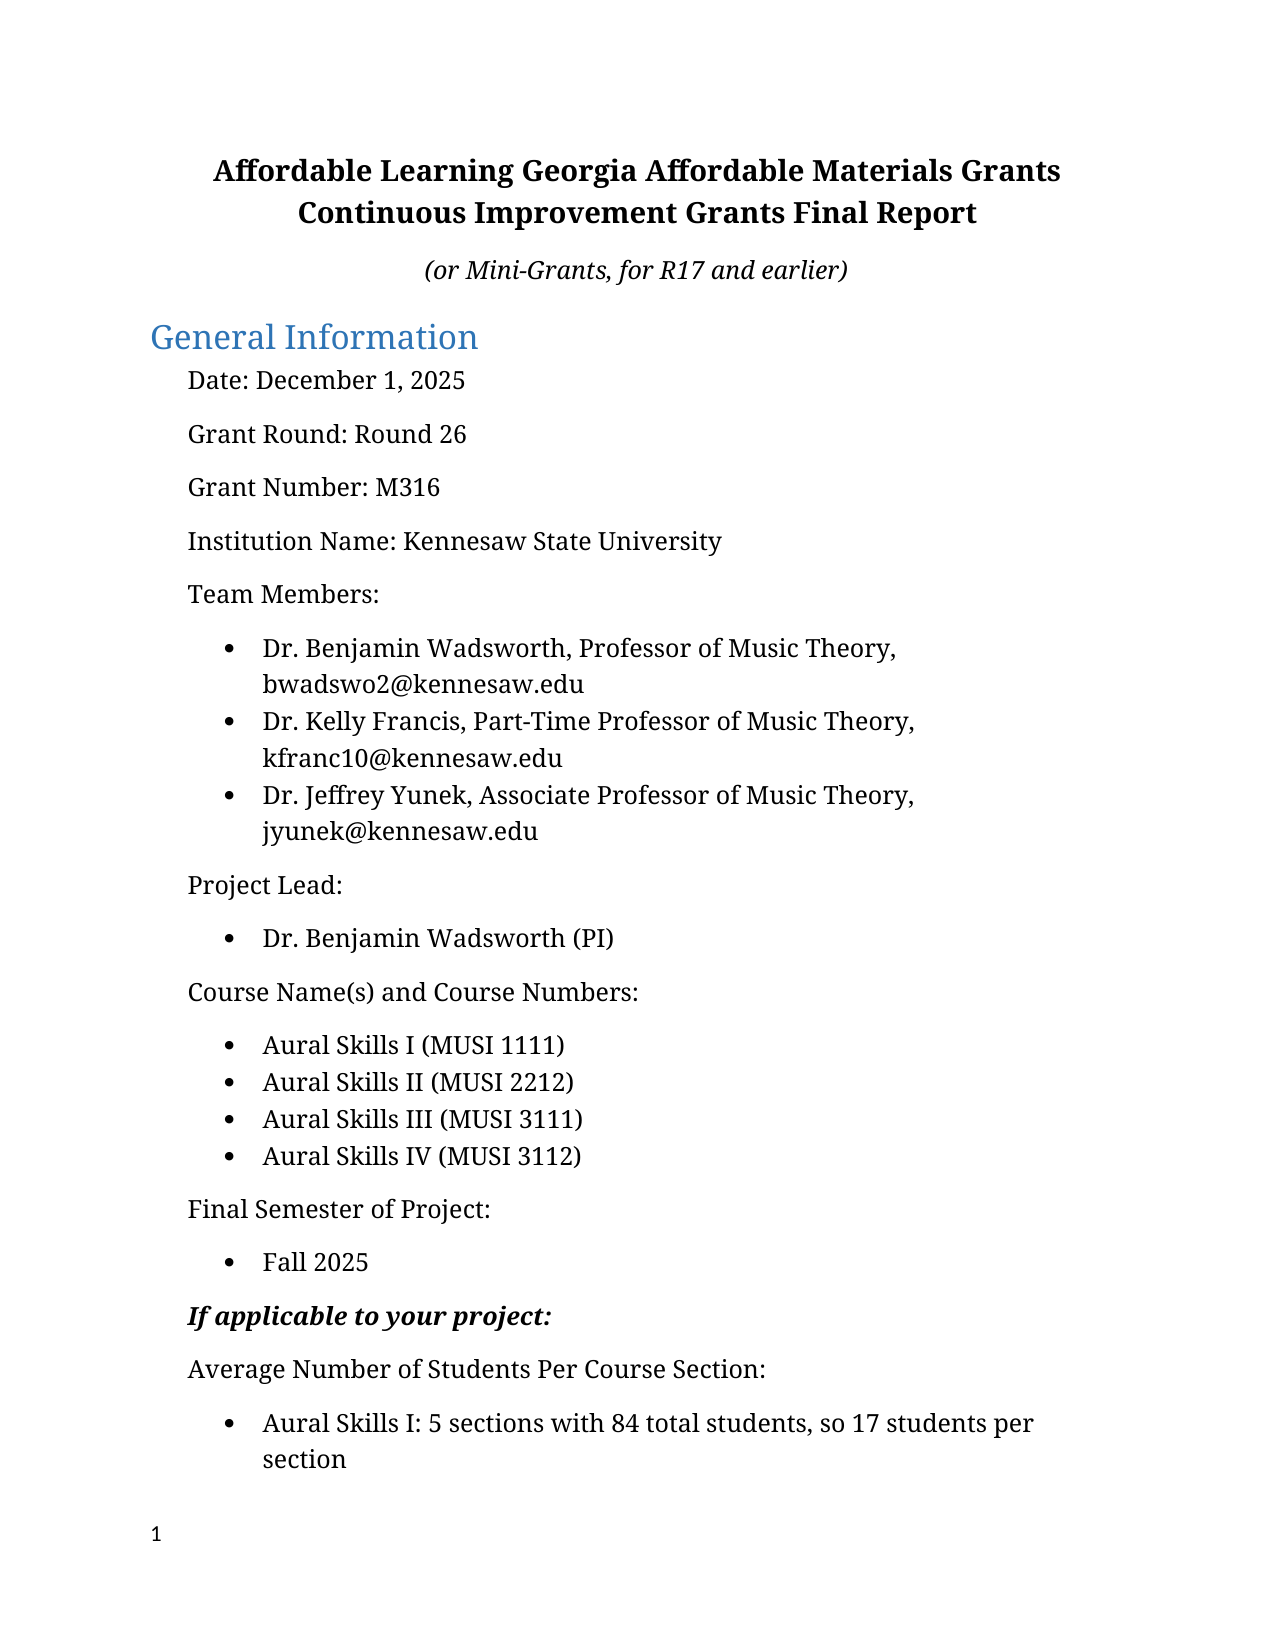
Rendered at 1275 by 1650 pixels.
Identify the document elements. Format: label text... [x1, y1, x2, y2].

text Date: December 1, 2025 [187, 363, 1125, 397]
list Aural Skills I: 5 sections with 84 total students, so 17 students per section [225, 1405, 1125, 1476]
list Aural Skills IV (MUSI 3112) [225, 1138, 1125, 1172]
list Aural Skills I (MUSI 1111) [225, 1028, 1125, 1062]
list Fall 2025 [225, 1245, 1125, 1279]
subtitle General Information [150, 314, 1125, 359]
list Aural Skills III (MUSI 3111) [225, 1101, 1125, 1135]
text Affordable Learning Georgia Affordable Materials Grants Continuous Improvement Grants Final Report [150, 150, 1125, 232]
text Average Number of Students Per Course Section: [187, 1352, 1125, 1386]
list Dr. Jeffrey Yunek, Associate Professor of Music Theory, jyunek@kennesaw.edu [225, 777, 1125, 848]
list Dr. Benjamin Wadsworth, Professor of Music Theory, bwadswo2@kennesaw.edu [225, 630, 1125, 701]
list Aural Skills II (MUSI 2212) [225, 1064, 1125, 1099]
text Grant Number: M316 [187, 470, 1125, 504]
text Course Name(s) and Course Numbers: [187, 974, 1125, 1008]
text Grant Round: Round 26 [187, 416, 1125, 451]
list Dr. Kelly Francis, Part-Time Professor of Music Theory, kfranc10@kennesaw.edu [225, 704, 1125, 774]
text Project Lead: [187, 867, 1125, 902]
text If applicable to your project: [187, 1298, 1125, 1332]
text Institution Name: Kennesaw State University [187, 523, 1125, 557]
text (or Mini-Grants, for R17 and earlier) [150, 252, 1125, 286]
text Team Members: [187, 577, 1125, 611]
text Final Semester of Project: [187, 1192, 1125, 1226]
list Dr. Benjamin Wadsworth (PI) [225, 921, 1125, 955]
